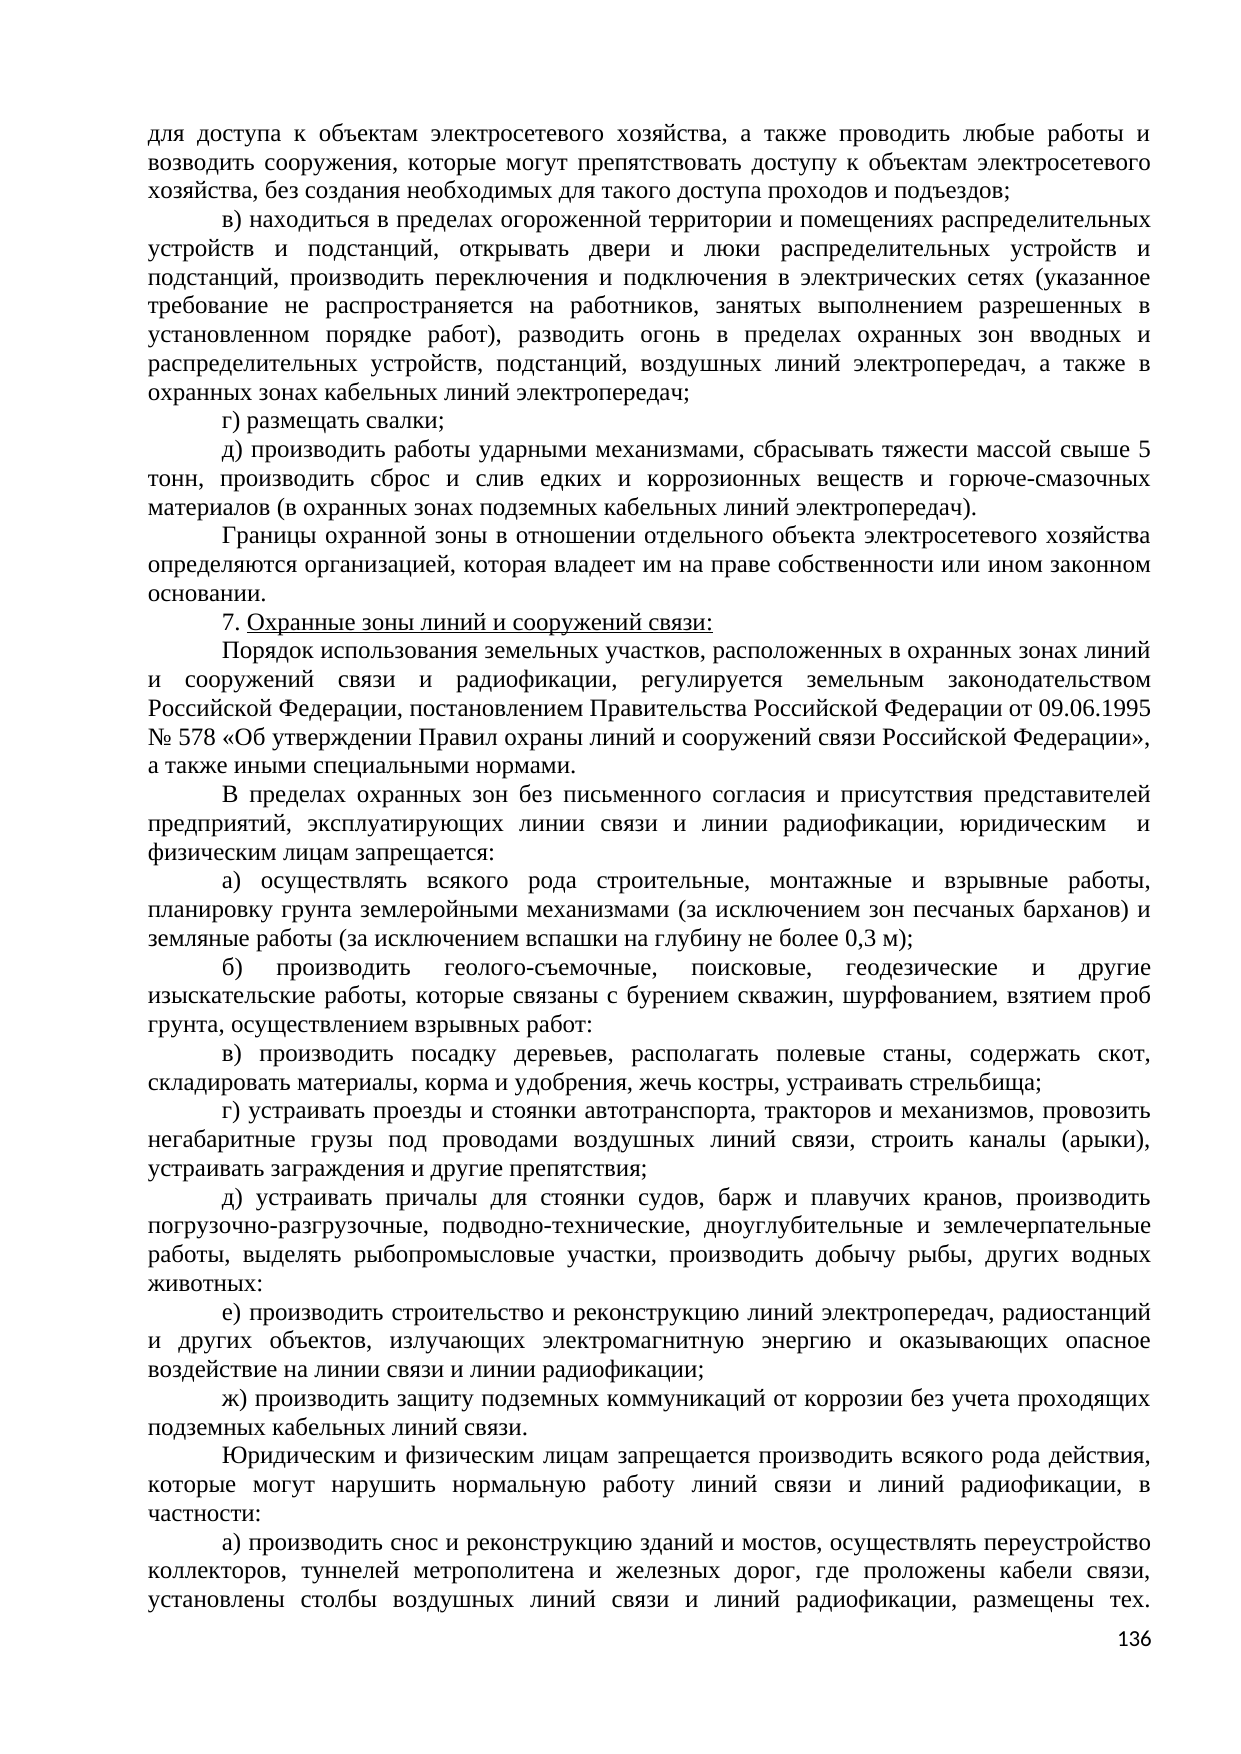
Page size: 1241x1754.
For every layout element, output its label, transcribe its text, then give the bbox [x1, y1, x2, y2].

text в) находиться в пределах огороженной территории и помещениях распределительных устройств и подстанций, открывать двери и люки распределительных устройств и подстанций, производить переключения и подключения в электрических сетях (указанное требование не распространяется на работников, занятых выполнением разрешенных в установленном порядке работ), разводить огонь в пределах охранных зон вводных и распределительных устройств, подстанций, воздушных линий электропередач, а также в охранных зонах кабельных линий электропередач; [148, 204, 1152, 406]
text 7. Охранные зоны линий и сооружений связи: [148, 607, 1152, 636]
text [148, 118, 1152, 204]
text г) устраивать проезды и стоянки автотранспорта, тракторов и механизмов, провозить негабаритные грузы под проводами воздушных линий связи, строить каналы (арыки), устраивать заграждения и другие препятствия; [148, 1096, 1152, 1182]
text д) устраивать причалы для стоянки судов, барж и плавучих кранов, производить погрузочно-разгрузочные, подводно-технические, дноуглубительные и землечерпательные работы, выделять рыбопромысловые участки, производить добычу рыбы, других водных животных: [148, 1182, 1152, 1297]
text а) осуществлять всякого рода строительные, монтажные и взрывные работы, планировку грунта землеройными механизмами (за исключением зон песчаных барханов) и земляные работы (за исключением вспашки на глубину не более 0,3 м); [148, 866, 1152, 952]
text Юридическим и физическим лицам запрещается производить всякого рода действия, которые могут нарушить нормальную работу линий связи и линий радиофикации, в частности: [148, 1441, 1152, 1527]
text д) производить работы ударными механизмами, сбрасывать тяжести массой свыше 5 тонн, производить сброс и слив едких и коррозионных веществ и горюче-смазочных материалов (в охранных зонах подземных кабельных линий электропередач). [148, 434, 1152, 521]
text б) производить геолого-съемочные, поисковые, геодезические и другие изыскательские работы, которые связаны с бурением скважин, шурфованием, взятием проб грунта, осуществлением взрывных работ: [148, 952, 1152, 1038]
text Границы охранной зоны в отношении отдельного объекта электросетевого хозяйства определяются организацией, которая владеет им на праве собственности или ином законном основании. [148, 521, 1152, 607]
text г) размещать свалки; [148, 406, 1152, 434]
text ж) производить защиту подземных коммуникаций от коррозии без учета проходящих подземных кабельных линий связи. [148, 1383, 1152, 1441]
text Порядок использования земельных участков, расположенных в охранных зонах линий и сооружений связи и радиофикации, регулируется земельным законодательством Российской Федерации, постановлением Правительства Российской Федерации от 09.06.1995 № 578 «Об утверждении Правил охраны линий и сооружений связи Российской Федерации», а также иными специальными нормами. [148, 636, 1152, 779]
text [148, 1527, 1152, 1613]
text в) производить посадку деревьев, располагать полевые станы, содержать скот, складировать материалы, корма и удобрения, жечь костры, устраивать стрельбища; [148, 1038, 1152, 1096]
text е) производить строительство и реконструкцию линий электропередач, радиостанций и других объектов, излучающих электромагнитную энергию и оказывающих опасное воздействие на линии связи и линии радиофикации; [148, 1297, 1152, 1383]
text В пределах охранных зон без письменного согласия и присутствия представителей предприятий, эксплуатирующих линии связи и линии радиофикации, юридическим и физическим лицам запрещается: [148, 779, 1152, 866]
